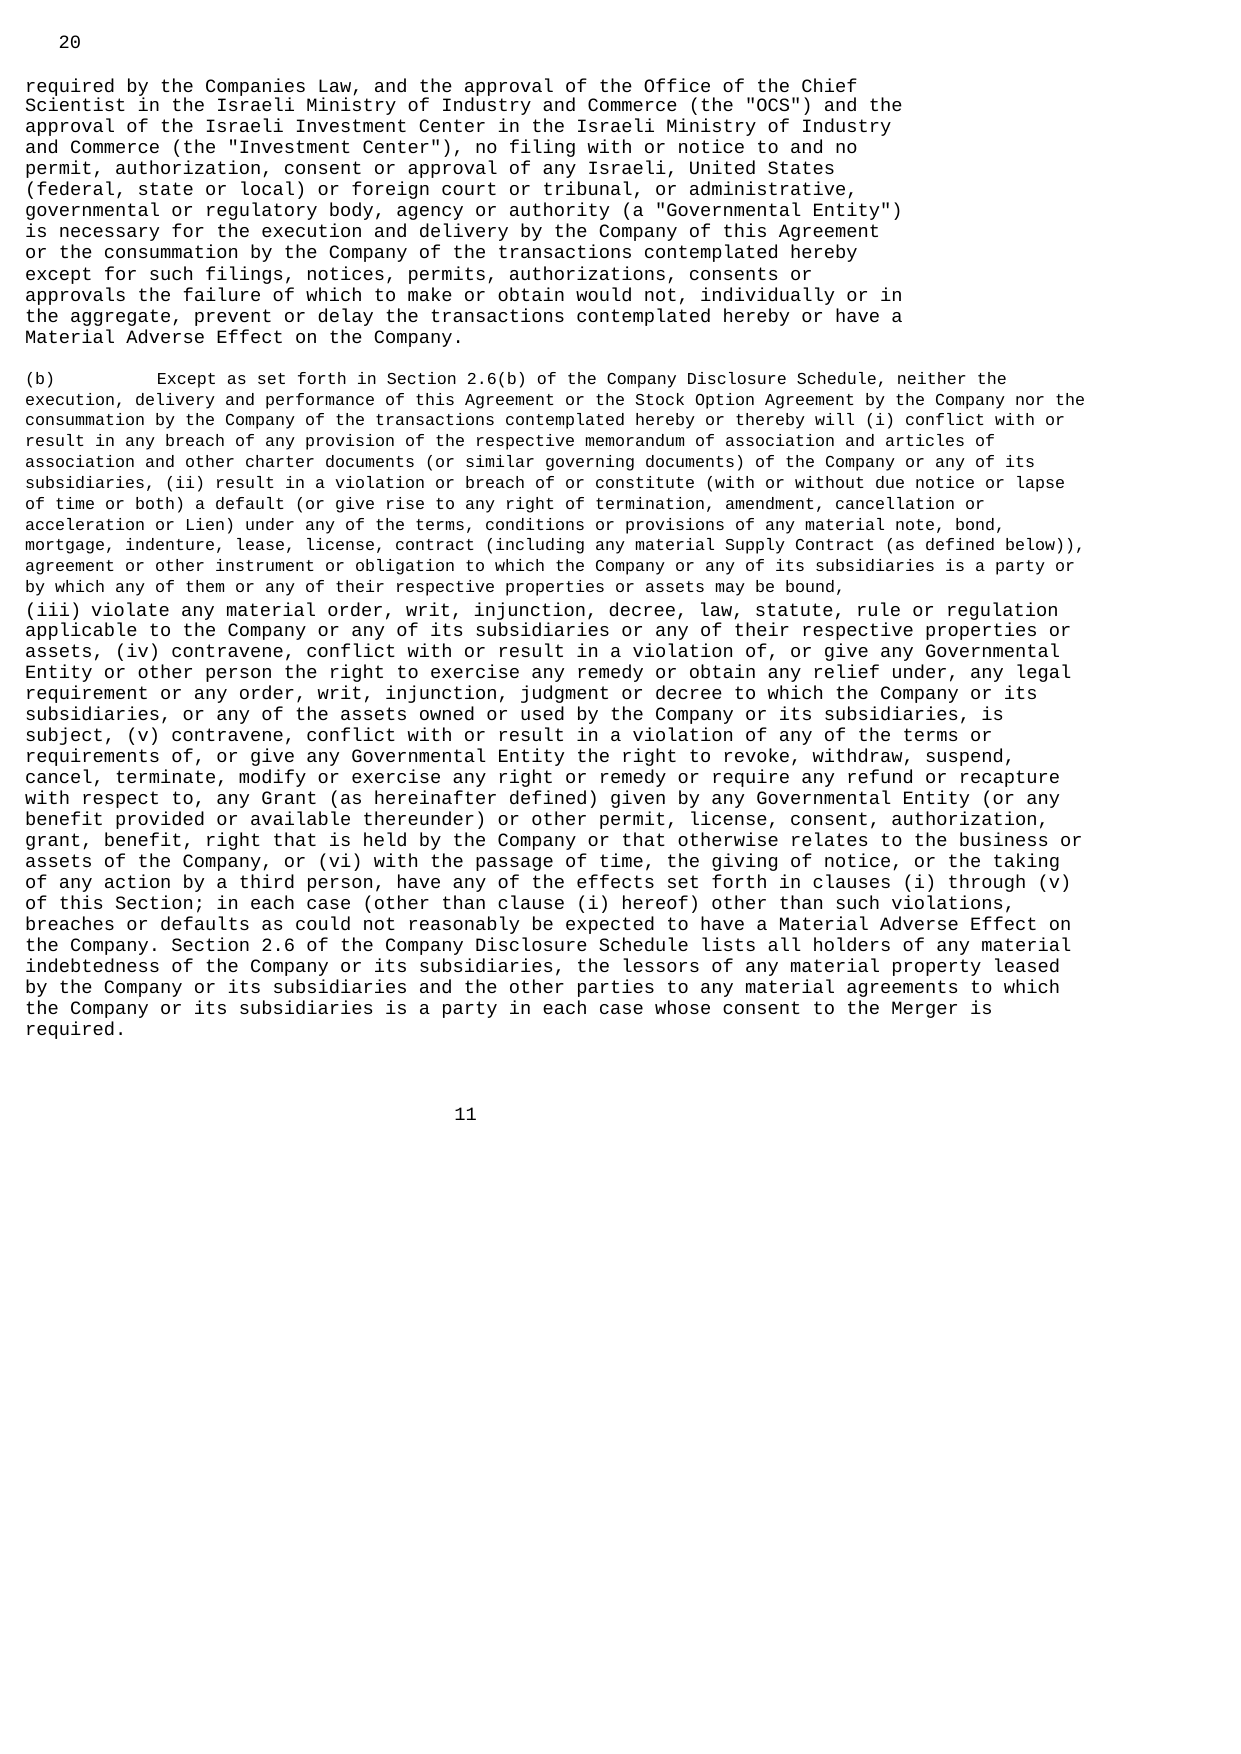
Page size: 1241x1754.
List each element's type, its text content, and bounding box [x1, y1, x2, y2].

list Except as set forth in Section 2.6(b) of the Company Disclosure Schedule, neither the execution, delivery and performance of this Agreement or the Stock Option Agreement by the Company nor the consummation by the Company of the transactions contemplated hereby or thereby will (i) conflict with or result in any breach of any provision of the respective memorandum of association and articles of association and other charter documents (or similar governing documents) of the Company or any of its subsidiaries, (ii) result in a violation or breach of or constitute (with or without due notice or lapse of time or both) a default (or give rise to any right of termination, amendment, cancellation or acceleration or Lien) under any of the terms, conditions or provisions of any material note, bond, mortgage, indenture, lease, license, contract (including any material Supply Contract (as defined below)), agreement or other instrument or obligation to which the Company or any of its subsidiaries is a party or by which any of them or any of their respective properties or assets may be bound, [25, 370, 1090, 597]
text 20 [58, 32, 1090, 54]
text 11 [454, 1105, 1090, 1126]
list violate any material order, writ, injunction, decree, law, statute, rule or regulation applicable to the Company or any of its subsidiaries or any of their respective properties or assets, (iv) contravene, conflict with or result in a violation of, or give any Governmental Entity or other person the right to exercise any remedy or obtain any relief under, any legal requirement or any order, writ, injunction, judgment or decree to which the Company or its subsidiaries, or any of the assets owned or used by the Company or its subsidiaries, is subject, (v) contravene, conflict with or result in a violation of any of the terms or requirements of, or give any Governmental Entity the right to revoke, withdraw, suspend, cancel, terminate, modify or exercise any right or remedy or require any refund or recapture with respect to, any Grant (as hereinafter defined) given by any Governmental Entity (or any benefit provided or available thereunder) or other permit, license, consent, authorization, grant, benefit, right that is held by the Company or that otherwise relates to the business or assets of the Company, or (vi) with the passage of time, the giving of notice, or the taking of any action by a third person, have any of the effects set forth in clauses (i) through (v) of this Section; in each case (other than clause (i) hereof) other than such violations, breaches or defaults as could not reasonably be expected to have a Material Adverse Effect on the Company. Section 2.6 of the Company Disclosure Schedule lists all holders of any material indebtedness of the Company or its subsidiaries, the lessors of any material property leased by the Company or its subsidiaries and the other parties to any material agreements to which the Company or its subsidiaries is a party in each case whose consent to the Merger is required. [25, 600, 1090, 1041]
text required by the Companies Law, and the approval of the Office of the Chief Scientist in the Israeli Ministry of Industry and Commerce (the "OCS") and the approval of the Israeli Investment Center in the Israeli Ministry of Industry and Commerce (the "Investment Center"), no filing with or notice to and no permit, authorization, consent or approval of any Israeli, United States (federal, state or local) or foreign court or tribunal, or administrative, governmental or regulatory body, agency or authority (a "Governmental Entity") is necessary for the execution and delivery by the Company of this Agreement or the consummation by the Company of the transactions contemplated hereby except for such filings, notices, permits, authorizations, consents or approvals the failure of which to make or obtain would not, individually or in the aggregate, prevent or delay the transactions contemplated hereby or have a Material Adverse Effect on the Company. [25, 75, 905, 349]
